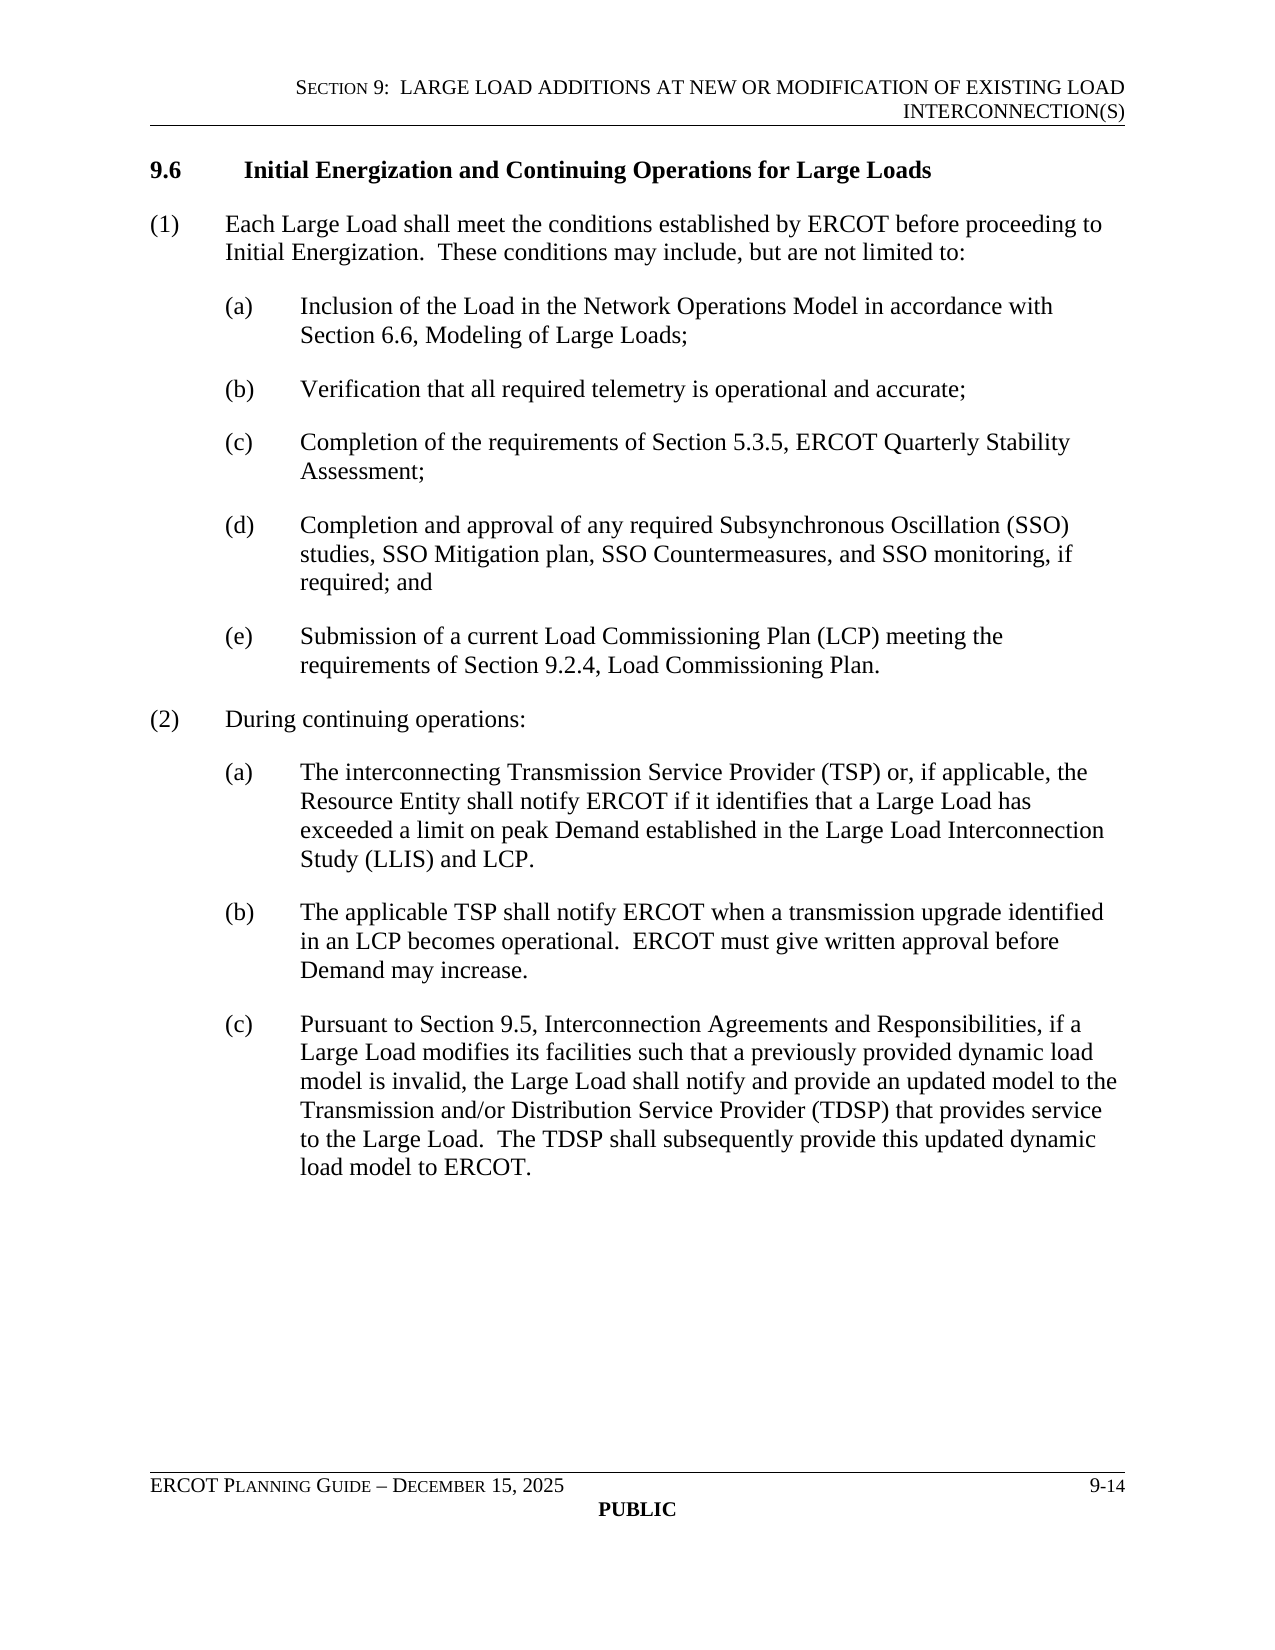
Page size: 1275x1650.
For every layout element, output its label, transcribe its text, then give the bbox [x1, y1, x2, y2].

text (d) Completion and approval of any required Subsynchronous Oscillation (SSO) studies, SSO Mitigation plan, SSO Countermeasures, and SSO monitoring, if required; and [225, 510, 1125, 596]
text (1) Each Large Load shall meet the conditions established by ERCOT before proceeding to Initial Energization. These conditions may include, but are not limited to: [150, 209, 1125, 266]
text (2) During continuing operations: [150, 704, 1125, 732]
text (b) The applicable TSP shall notify ERCOT when a transmission upgrade identified in an LCP becomes operational. ERCOT must give written approval before Demand may increase. [225, 897, 1125, 984]
text (a) Inclusion of the Load in the Network Operations Model in accordance with Section 6.6, Modeling of Large Loads; [225, 291, 1125, 349]
text (c) Pursuant to Section 9.5, Interconnection Agreements and Responsibilities, if a Large Load modifies its facilities such that a previously provided dynamic load model is invalid, the Large Load shall notify and provide an updated model to the Transmission and/or Distribution Service Provider (TDSP) that provides service to the Large Load. The TDSP shall subsequently provide this updated dynamic load model to ERCOT. [225, 1009, 1125, 1181]
text (e) Submission of a current Load Commissioning Plan (LCP) meeting the requirements of Section 9.2.4, Load Commissioning Plan. [225, 621, 1125, 679]
text 9.6 Initial Energization and Continuing Operations for Large Loads [150, 155, 1125, 184]
text (b) Verification that all required telemetry is operational and accurate; [225, 374, 1125, 402]
text (c) Completion of the requirements of Section 5.3.5, ERCOT Quarterly Stability Assessment; [225, 427, 1125, 485]
text (a) The interconnecting Transmission Service Provider (TSP) or, if applicable, the Resource Entity shall notify ERCOT if it identifies that a Large Load has exceeded a limit on peak Demand established in the Large Load Interconnection Study (LLIS) and LCP. [225, 757, 1125, 872]
